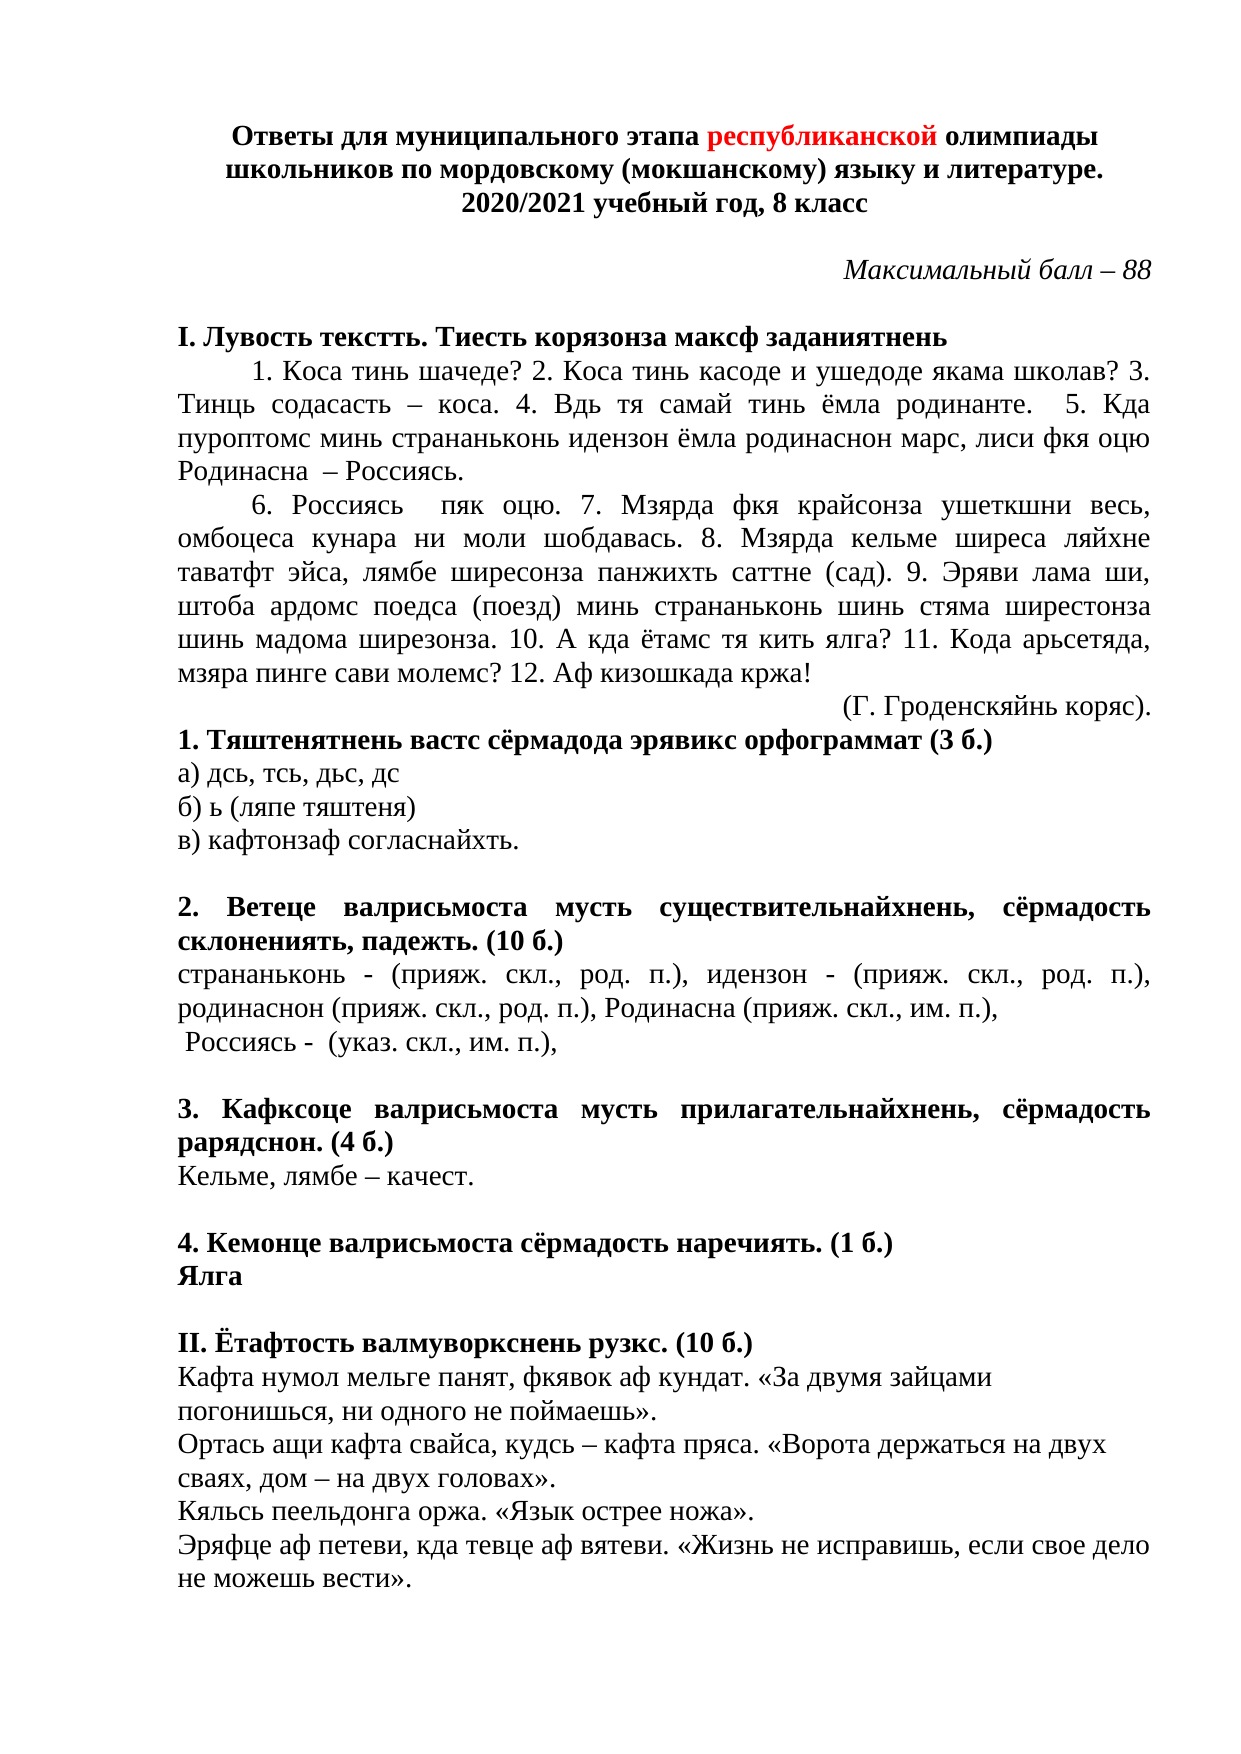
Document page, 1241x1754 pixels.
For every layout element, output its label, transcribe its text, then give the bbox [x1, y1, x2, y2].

text Ортась ащи кафта свайса, кудсь – кафта пряса. «Ворота держаться на двух сваях, дом – на двух головах». [177, 1426, 1152, 1493]
text 2. Ветеце валрисьмоста мусть существительнайхнень, сёрмадость склонениять, падежть. (10 б.) [177, 889, 1152, 957]
text Россиясь - (указ. скл., им. п.), [177, 1024, 1152, 1057]
text 3. Кафксоце валрисьмоста мусть прилагательнайхнень, сёрмадость рарядснон. (4 б.) [177, 1091, 1152, 1158]
text в) кафтонзаф согласнайхть. [177, 822, 1152, 856]
text I. Лувость текстть. Тиесть корязонза максф заданиятнень [177, 319, 1152, 353]
text 1. Коса тинь шачеде? 2. Коса тинь касоде и ушедоде якама школав? 3. Тинць содасасть – коса. 4. Вдь тя самай тинь ёмла родинанте. 5. Кда пуроптомс минь странаньконь идензон ёмла родинаснон марс, лиси фкя оцю Родинасна – Россиясь. [177, 353, 1152, 487]
text II. Ётафтость валмуворкснень рузкс. (10 б.) [177, 1326, 1152, 1359]
text странаньконь - (прияж. скл., род. п.), идензон - (прияж. скл., род. п.), родинаснон (прияж. скл., род. п.), Родинасна (прияж. скл., им. п.), [177, 957, 1152, 1024]
text а) дсь, тсь, дьс, дс [177, 755, 1152, 789]
text 1. Тяштенятнень вастс сёрмадода эрявикс орфограммат (3 б.) [177, 722, 1152, 755]
text Кяльсь пеельдонга оржа. «Язык острее ножа». [177, 1493, 1152, 1527]
text Ялга [177, 1258, 1152, 1292]
text 4. Кемонце валрисьмоста сёрмадость наречиять. (1 б.) [177, 1225, 1152, 1258]
text Кафта нумол мельге панят, фкявок аф кундат. «За двумя зайцами погонишься, ни одного не поймаешь». [177, 1359, 1152, 1426]
text б) ь (ляпе тяштеня) [177, 789, 1152, 822]
text Ответы для муниципального этапа республиканской олимпиады школьников по мордовскому (мокшанскому) языку и литературе. 2020/2021 учебный год, 8 класс [177, 118, 1152, 219]
text 6. Россиясь пяк оцю. 7. Мзярда фкя крайсонза ушеткшни весь, омбоцеса кунара ни моли шобдавась. 8. Мзярда кельме ширеса ляйхне таватфт эйса, лямбе ширесонза панжихть саттне (сад). 9. Эряви лама ши, штоба ардомс поедса (поезд) минь странаньконь шинь стяма ширестонза шинь мадома ширезонза. 10. А кда ётамс тя кить ялга? 11. Кода арьсетяда, мзяра пинге сави молемс? 12. Аф кизошкада кржа! [177, 487, 1152, 688]
text Максимальный балл – 88 [177, 252, 1152, 286]
text (Г. Гроденскяйнь коряс). [177, 688, 1152, 722]
text Эряфце аф петеви, кда тевце аф вятеви. «Жизнь не исправишь, если свое дело не можешь вести». [177, 1527, 1152, 1594]
text Кельме, лямбе – качест. [177, 1158, 1152, 1191]
